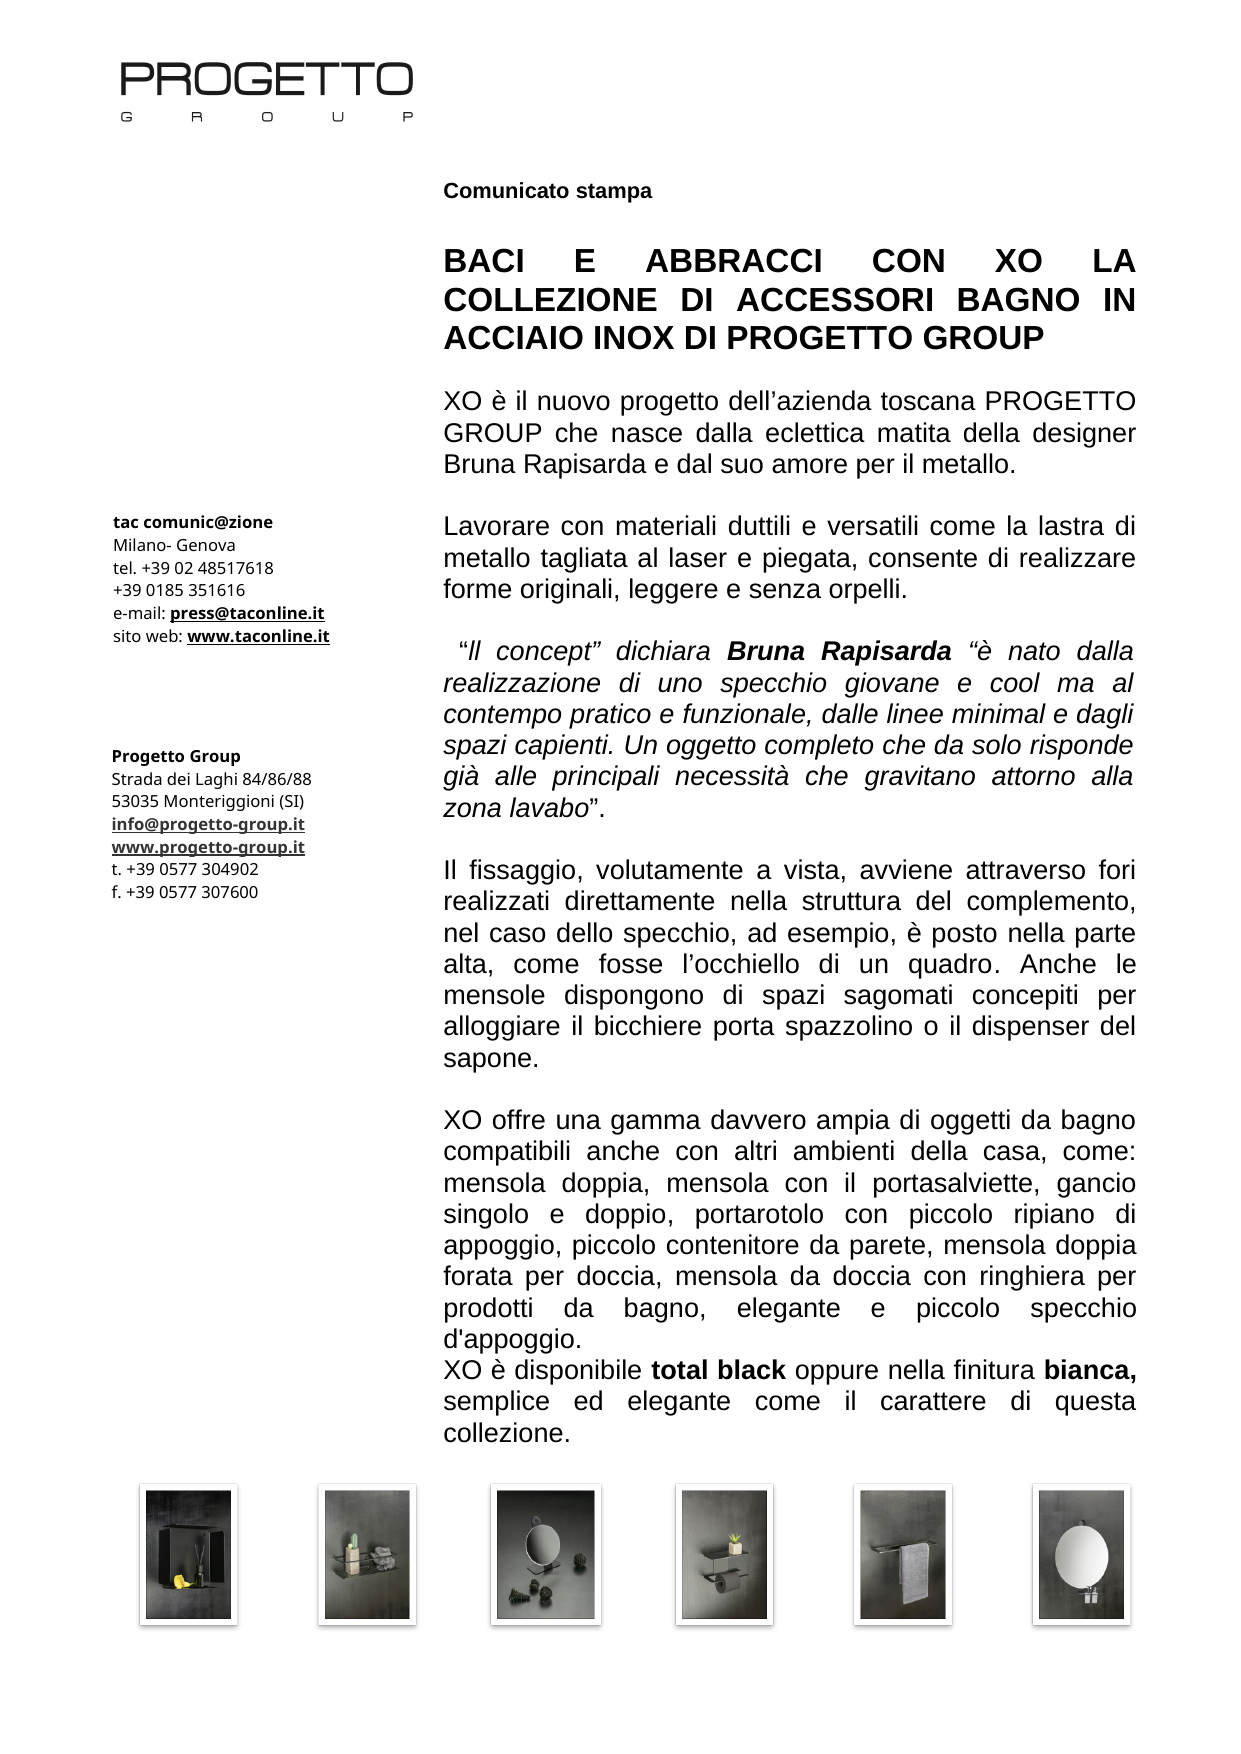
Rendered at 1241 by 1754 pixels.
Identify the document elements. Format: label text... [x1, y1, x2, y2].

text “ll concept” dichiara Bruna Rapisarda “è nato dalla realizzazione di uno specchio giovane e cool ma al contempo pratico e funzionale, dalle linee minimal e dagli spazi capienti. Un oggetto completo che da solo risponde già alle principali necessità che gravitano attorno alla zona lavabo”. [443, 635, 1137, 823]
text Comunicato stampa [443, 178, 1137, 203]
text Lavorare con materiali duttili e versatili come la lastra di metallo tagliata al laser e piegata, consente di realizzare forme originali, leggere e senza orpelli. [443, 510, 1137, 604]
text XO è disponibile total black oppure nella finitura bianca, semplice ed elegante come il carattere di questa collezione. [443, 1354, 1137, 1448]
text BACI E ABBRACCI CON XO LA COLLEZIONE DI ACCESSORI BAGNO IN ACCIAIO INOX DI PROGETTO GROUP [443, 241, 1137, 357]
text XO offre una gamma davvero ampia di oggetti da bagno compatibili anche con altri ambienti della casa, come: mensola doppia, mensola con il portasalviette, gancio singolo e doppio, portarotolo con piccolo ripiano di appoggio, piccolo contenitore da parete, mensola doppia forata per doccia, mensola da doccia con ringhiera per prodotti da bagno, elegante e piccolo specchio d'appoggio. [443, 1104, 1137, 1354]
text Il fissaggio, volutamente a vista, avviene attraverso fori realizzati direttamente nella struttura del complemento, nel caso dello specchio, ad esempio, è posto nella parte alta, come fosse l’occhiello di un quadro. Anche le mensole dispongono di spazi sagomati concepiti per alloggiare il bicchiere porta spazzolino o il dispenser del sapone. [443, 854, 1137, 1073]
text XO è il nuovo progetto dell’azienda toscana PROGETTO GROUP che nasce dalla eclettica matita della designer Bruna Rapisarda e dal suo amore per il metallo. [443, 385, 1137, 479]
picture [132, 1479, 1137, 1632]
picture [118, 58, 417, 125]
